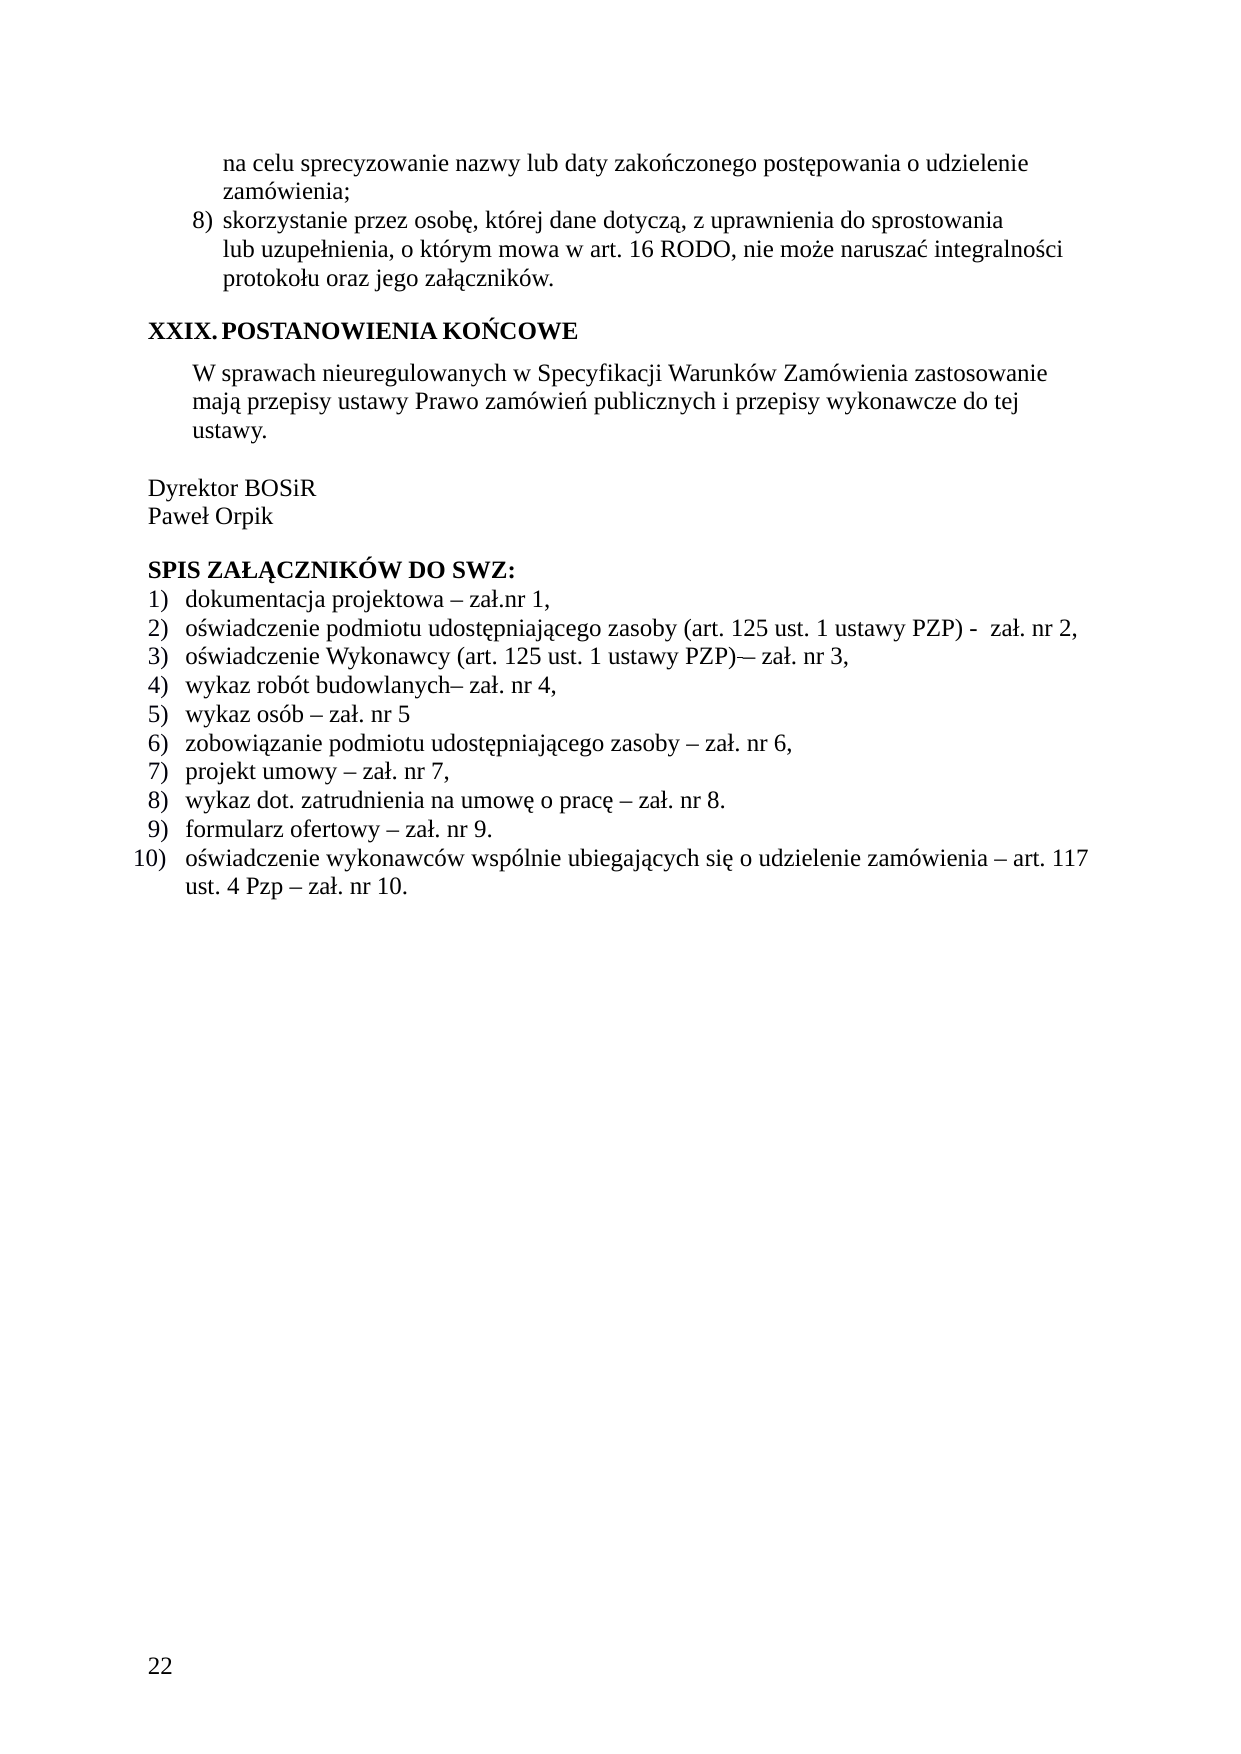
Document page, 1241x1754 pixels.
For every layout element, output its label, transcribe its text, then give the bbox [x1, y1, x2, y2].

text SPIS ZAŁĄCZNIKÓW DO SWZ: [148, 555, 1093, 584]
list oświadczenie wykonawców wspólnie ubiegających się o udzielenie zamówienia – art. 117 ust. 4 Pzp – zał. nr 10. [133, 843, 1093, 900]
list formularz ofertowy – zał. nr 9. [148, 814, 1093, 843]
list oświadczenie Wykonawcy (art. 125 ust. 1 ustawy PZP) – zał. nr 3, [148, 641, 1093, 670]
text W sprawach nieuregulowanych w Specyfikacji Warunków Zamówienia zastosowanie mają przepisy ustawy Prawo zamówień publicznych i przepisy wykonawcze do tej ustawy. [192, 358, 1093, 444]
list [192, 148, 1093, 205]
text Paweł Orpik [148, 501, 1093, 530]
list zobowiązanie podmiotu udostępniającego zasoby – zał. nr 6, [148, 728, 1093, 756]
list wykaz osób – zał. nr 5 [148, 699, 1093, 728]
list projekt umowy – zał. nr 7, [148, 756, 1093, 785]
list dokumentacja projektowa – zał.nr 1, [148, 584, 1093, 613]
list wykaz dot. zatrudnienia na umowę o pracę – zał. nr 8. [148, 785, 1093, 814]
list skorzystanie przez osobę, której dane dotyczą, z uprawnienia do sprostowania lub uzupełnienia, o którym mowa w art. 16 RODO, nie może naruszać integralności protokołu oraz jego załączników. [192, 205, 1093, 291]
list wykaz robót budowlanych– zał. nr 4, [148, 670, 1093, 699]
list oświadczenie podmiotu udostępniającego zasoby (art. 125 ust. 1 ustawy PZP) - zał. nr 2, [148, 613, 1093, 641]
text Dyrektor BOSiR [148, 473, 1093, 501]
list POSTANOWIENIA KOŃCOWE [148, 316, 1093, 345]
